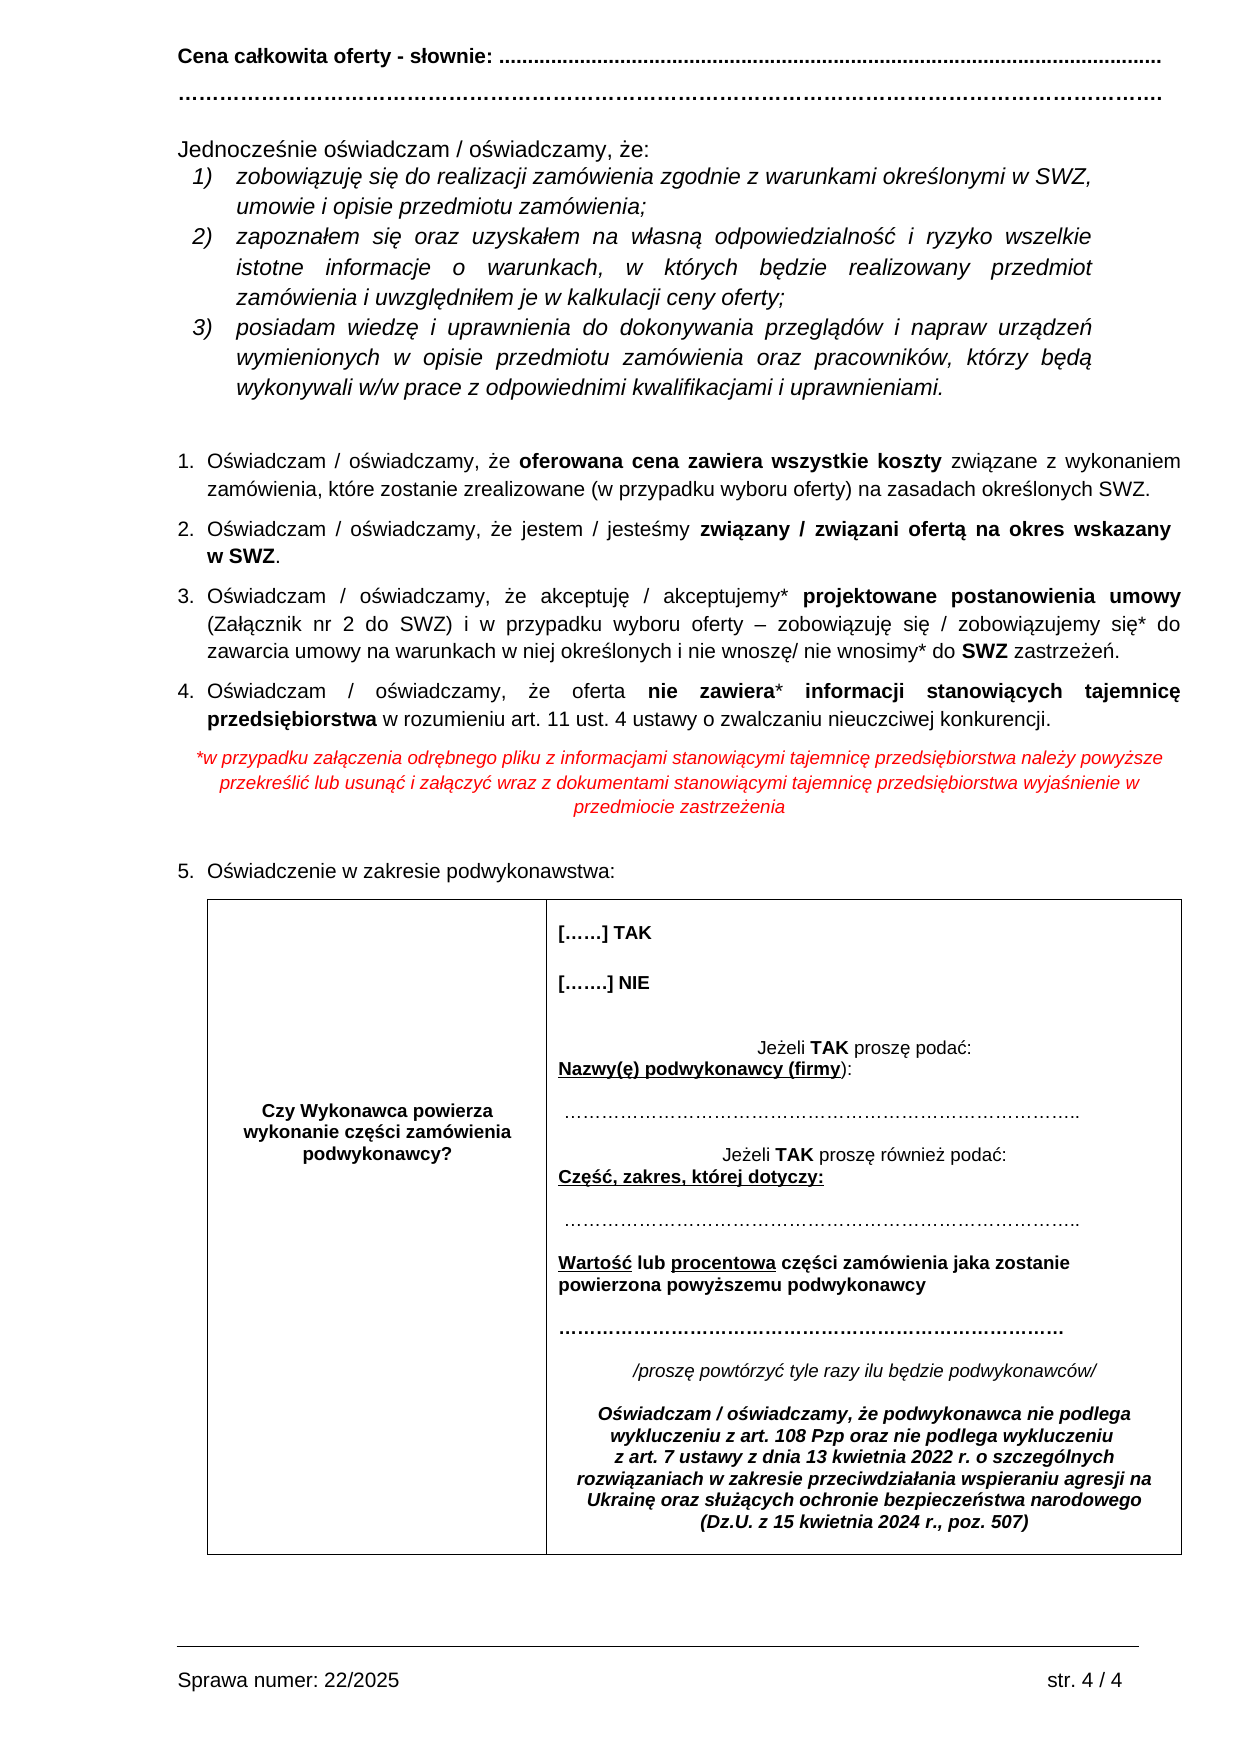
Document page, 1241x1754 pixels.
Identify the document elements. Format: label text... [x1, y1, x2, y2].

text Jednocześnie oświadczam / oświadczamy, że: [177, 136, 1093, 163]
list Oświadczenie w zakresie podwykonawstwa: [177, 859, 1181, 883]
list Oświadczam / oświadczamy, że oferowana cena zawiera wszystkie koszty związane z wykonaniem zamówienia, które zostanie zrealizowane (w przypadku wyboru oferty) na zasadach określonych SWZ. [177, 449, 1181, 501]
text ……………………………………………………………………………………………………………………………. [177, 81, 1181, 105]
text *w przypadku załączenia odrębnego pliku z informacjami stanowiącymi tajemnicę przedsiębiorstwa należy powyższe przekreślić lub usunąć i załączyć wraz z dokumentami stanowiącymi tajemnicę przedsiębiorstwa wyjaśnienie w przedmiocie zastrzeżenia [177, 747, 1181, 818]
list zobowiązuję się do realizacji zamówienia zgodnie z warunkami określonymi w SWZ, umowie i opisie przedmiotu zamówienia; [192, 163, 1093, 219]
table_header Czy Wykonawca powierza wykonanie części zamówienia podwykonawcy? [208, 900, 546, 1554]
list zapoznałem się oraz uzyskałem na własną odpowiedzialność i ryzyko wszelkie istotne informacje o warunkach, w których będzie realizowany przedmiot zamówienia i uwzględniłem je w kalkulacji ceny oferty; [192, 223, 1093, 310]
list posiadam wiedzę i uprawnienia do dokonywania przeglądów i napraw urządzeń wymienionych w opisie przedmiotu zamówienia oraz pracowników, którzy będą wykonywali w/w prace z odpowiednimi kwalifikacjami i uprawnieniami. [192, 314, 1093, 401]
table_header [……] TAK […….] NIE Jeżeli TAK proszę podać: Nazwy(ę) podwykonawcy (firmy): ……………………………………………………………………….. Jeżeli TAK proszę również podać: Część, zakres, której dotyczy: ……………………………………………………………………….. Wartość lub procentowa części zamówienia jaka zostanie powierzona powyższemu podwykonawcy ……………………………………………………………………… /proszę powtórzyć tyle razy ilu będzie podwykonawców/ Oświadczam / oświadczamy, że podwykonawca nie podlega wykluczeniu z art. 108 Pzp oraz nie podlega wykluczeniu z art. 7 ustawy z dnia 13 kwietnia 2022 r. o szczególnych rozwiązaniach w zakresie przeciwdziałania wspieraniu agresji na Ukrainę oraz służących ochronie bezpieczeństwa narodowego (Dz.U. z 15 kwietnia 2024 r., poz. 507) [547, 900, 1181, 1554]
list Oświadczam / oświadczamy, że akceptuję / akceptujemy* projektowane postanowienia umowy (Załącznik nr 2 do SWZ) i w przypadku wyboru oferty – zobowiązuję się / zobowiązujemy się* do zawarcia umowy na warunkach w niej określonych i nie wnoszę/ nie wnosimy* do SWZ zastrzeżeń. [177, 584, 1181, 663]
list Oświadczam / oświadczamy, że oferta nie zawiera* informacji stanowiących tajemnicę przedsiębiorstwa w rozumieniu art. 11 ust. 4 ustawy o zwalczaniu nieuczciwej konkurencji. [177, 679, 1181, 731]
list Oświadczam / oświadczamy, że jestem / jesteśmy związany / związani ofertą na okres wskazany w SWZ. [177, 517, 1181, 568]
text Cena całkowita oferty - słownie: ................................................................................................................... [177, 44, 1181, 68]
